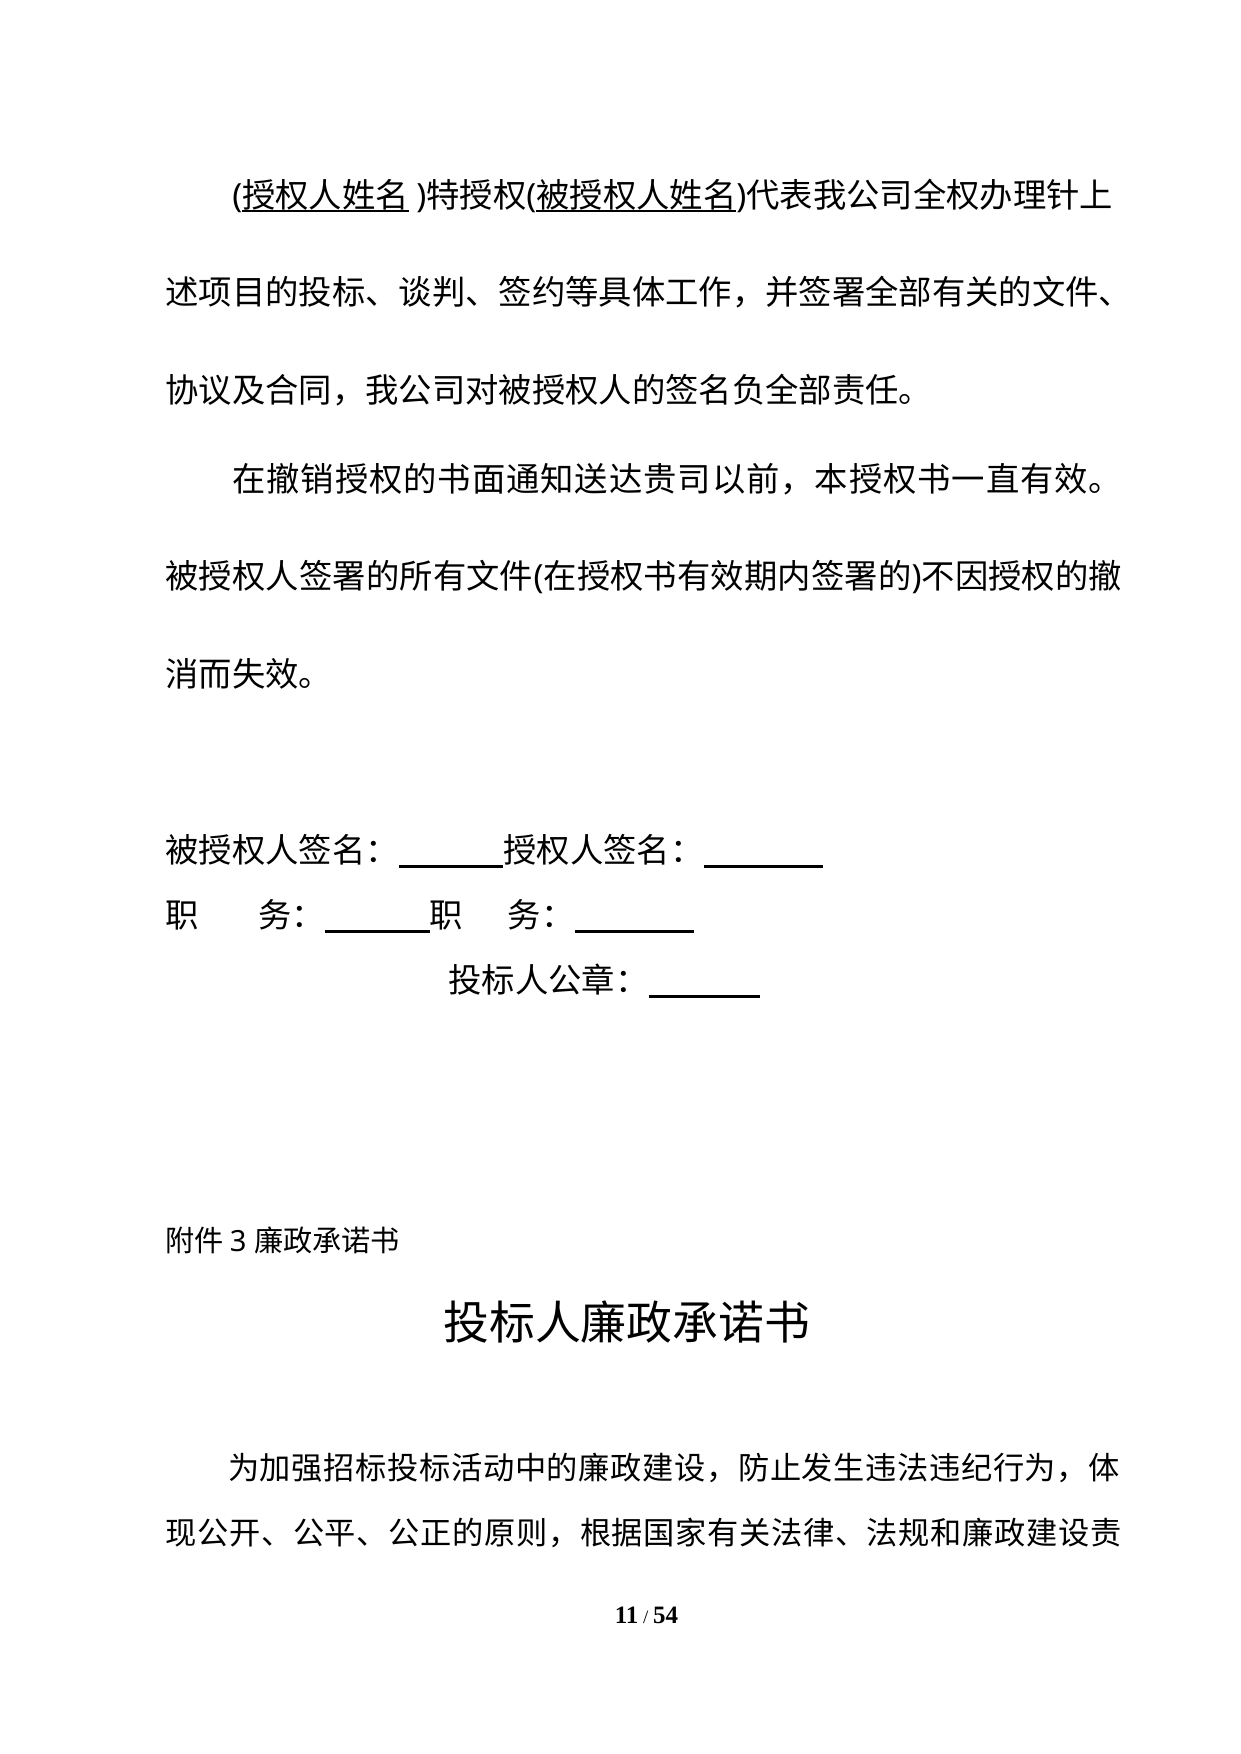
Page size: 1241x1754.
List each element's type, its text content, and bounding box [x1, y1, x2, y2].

text 投标人公章： [240, 946, 1122, 1011]
text 被授权人签名： 授权人签名： [165, 816, 1122, 881]
text (授权人姓名 )特授权(被授权人姓名)代表我公司全权办理针上述项目的投标、谈判、签约等具体工作，并签署全部有关的文件、协议及合同，我公司对被授权人的签名负全部责任。 [165, 160, 1122, 420]
text 在撤销授权的书面通知送达贵司以前，本授权书一直有效。被授权人签署的所有文件(在授权书有效期内签署的)不因授权的撤消而失效。 [165, 444, 1122, 704]
text 投标人廉政承诺书 [165, 1271, 1122, 1368]
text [165, 1433, 1122, 1563]
text 附件3 廉政承诺书 [165, 1206, 1122, 1271]
text 职 务： 职 务： [165, 881, 1122, 946]
